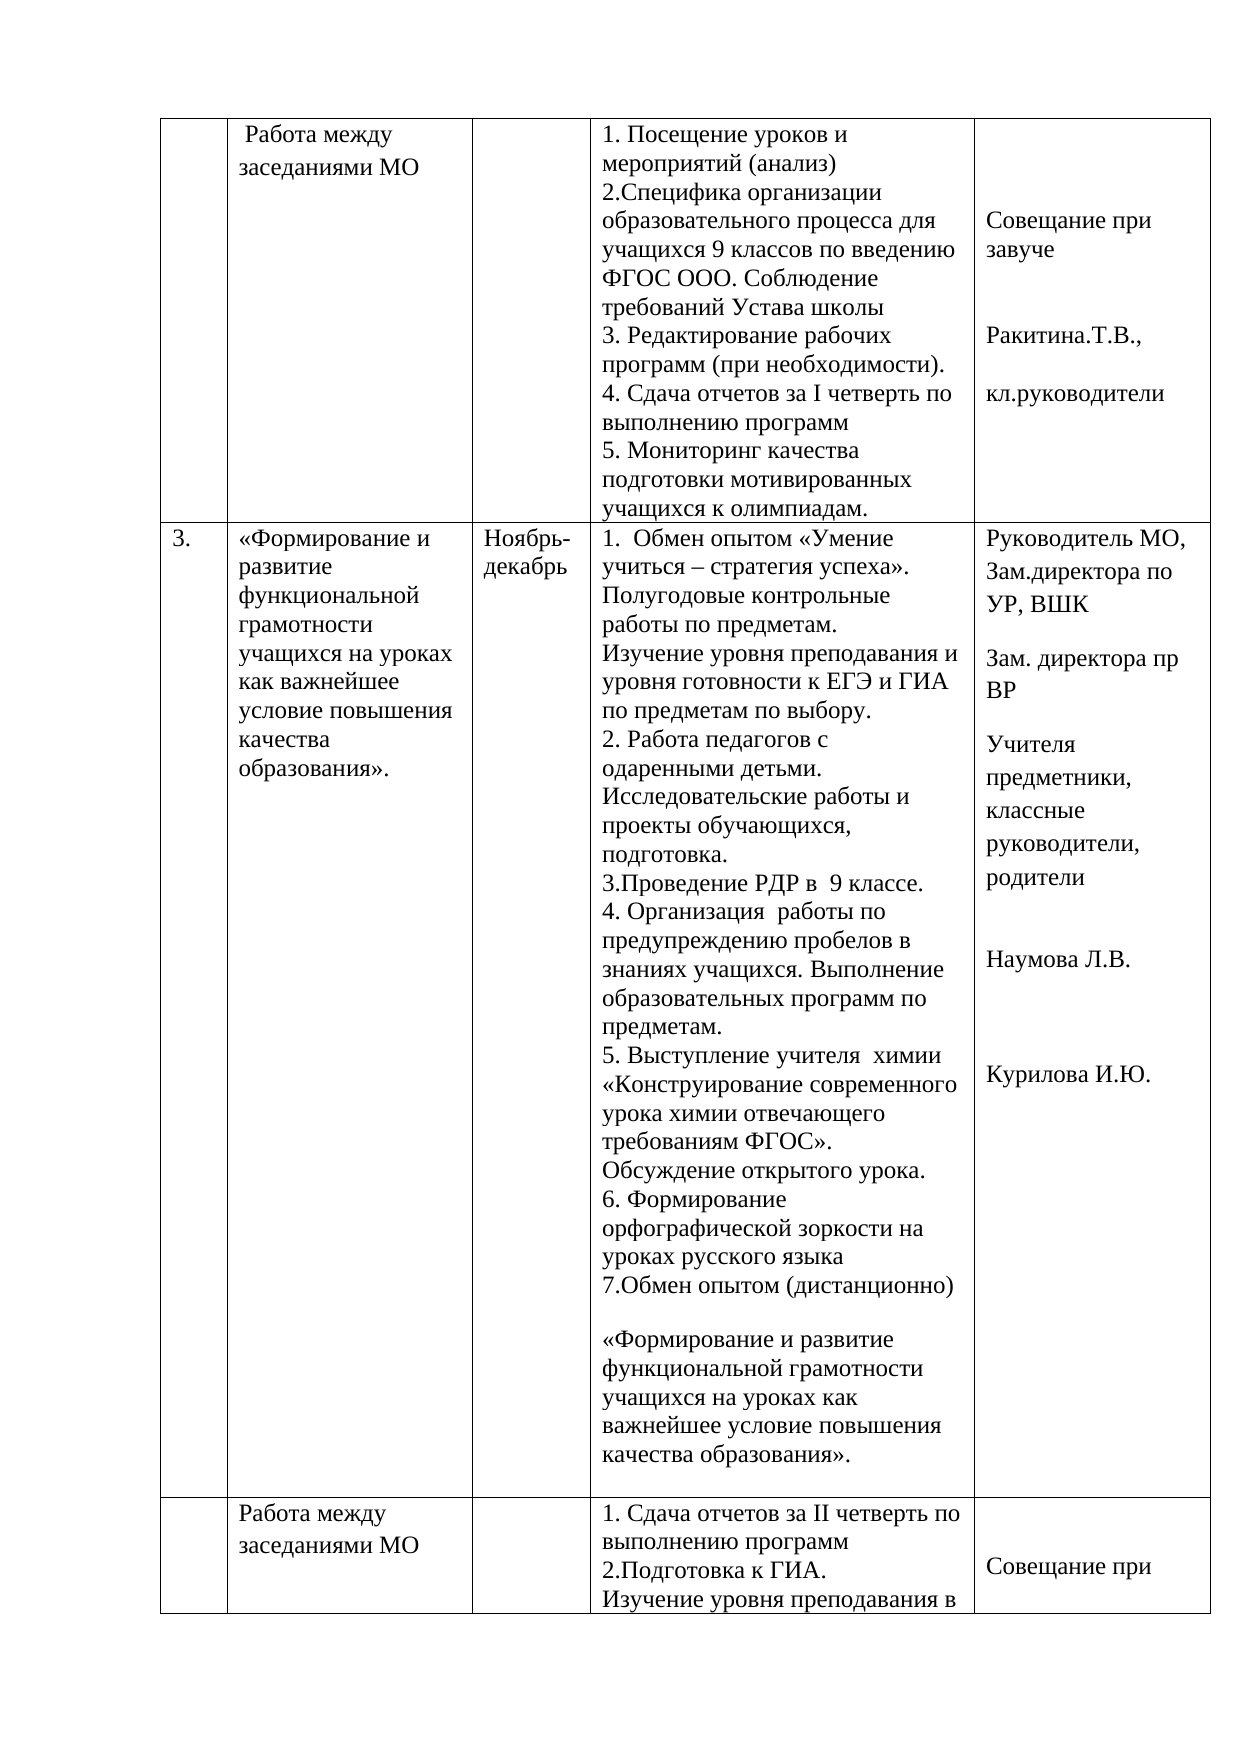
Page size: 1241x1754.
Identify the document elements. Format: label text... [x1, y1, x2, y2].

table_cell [228, 1498, 472, 1613]
table_cell «Формирование и развитие функциональной грамотности учащихся на уроках как важнейшее условие повышения качества образования». [228, 523, 472, 1497]
table_cell 3. [161, 523, 227, 1497]
table_cell [161, 1498, 227, 1613]
table_cell 1. Посещение уроков и мероприятий (анализ) 2.Специфика организации образовательного процесса для учащихся 9 классов по введению ФГОС ООО. Соблюдение требований Устава школы 3. Редактирование рабочих программ (при необходимости). 4. Сдача отчетов за I четверть по выполнению программ 5. Мониторинг качества подготовки мотивированных учащихся к олимпиадам. [591, 119, 974, 522]
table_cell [975, 1498, 1210, 1613]
table_cell Ноябрь-декабрь [473, 523, 590, 1497]
table_cell [161, 119, 227, 522]
table_cell [473, 119, 590, 522]
table_cell Совещание при завуче Ракитина.Т.В., кл.руководители [975, 119, 1210, 522]
table_cell Работа между заседаниями МО [228, 119, 472, 522]
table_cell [591, 1498, 974, 1613]
table_cell Руководитель МО, Зам.директора по УР, ВШК Зам. директора пр ВР Учителя предметники, классные руководители, родители Наумова Л.В. Курилова И.Ю. [975, 523, 1210, 1497]
table_cell 1. Обмен опытом «Умение учиться – стратегия успеха». Полугодовые контрольные работы по предметам. Изучение уровня преподавания и уровня готовности к ЕГЭ и ГИА по предметам по выбору. 2. Работа педагогов с одаренными детьми. Исследовательские работы и проекты обучающихся, подготовка. 3.Проведение РДР в 9 классе. 4. Организация работы по предупреждению пробелов в знаниях учащихся. Выполнение образовательных программ по предметам. 5. Выступление учителя химии «Конструирование современного урока химии отвечающего требованиям ФГОС». Обсуждение открытого урока. 6. Формирование орфографической зоркости на уроках русского языка 7.Обмен опытом (дистанционно) «Формирование и развитие функциональной грамотности учащихся на уроках как важнейшее условие повышения качества образования». [591, 523, 974, 1497]
table_cell [473, 1498, 590, 1613]
